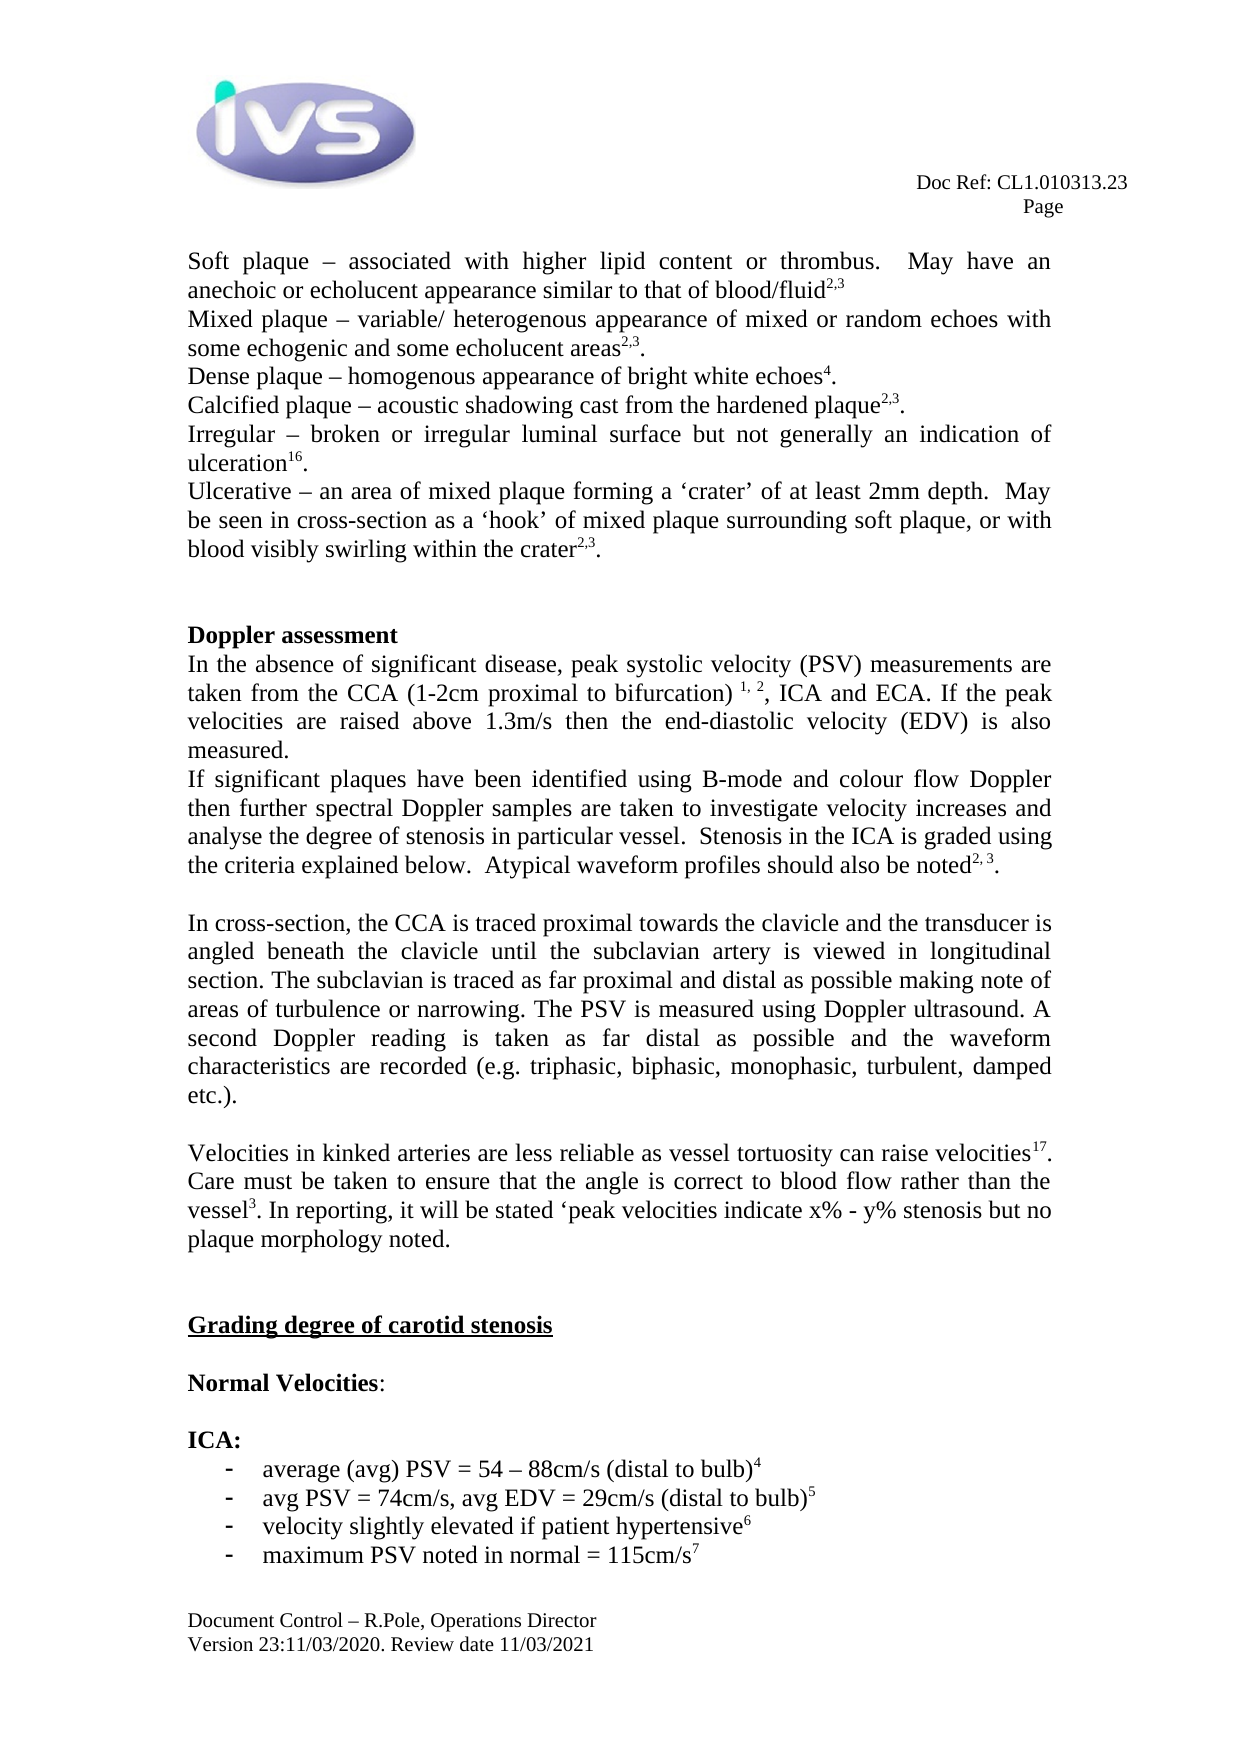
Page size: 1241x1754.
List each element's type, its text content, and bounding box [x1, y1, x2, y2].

picture [187, 75, 416, 189]
list Grading degree of carotid stenosis [187, 1310, 1053, 1339]
text Soft plaque – associated with higher lipid content or thrombus. May have an anechoic or echolucent appearance similar to that of blood/fluid2,3 [187, 246, 1053, 304]
text ICA: [187, 1425, 1053, 1454]
text Doppler assessment [187, 620, 1053, 649]
text Irregular – broken or irregular luminal surface but not generally an indication of ulceration16. [187, 419, 1053, 476]
list velocity slightly elevated if patient hypertensive6 [225, 1511, 1053, 1540]
text Calcified plaque – acoustic shadowing cast from the hardened plaque2,3. [187, 390, 1053, 419]
list maximum PSV noted in normal = 115cm/s7 [225, 1540, 1053, 1569]
list avg PSV = 74cm/s, avg EDV = 29cm/s (distal to bulb)5 [225, 1483, 1053, 1511]
text Velocities in kinked arteries are less reliable as vessel tortuosity can raise velocities17. Care must be taken to ensure that the angle is correct to blood flow rather than the vessel3. In reporting, it will be stated ‘peak velocities indicate x% - y% stenosis but no plaque morphology noted. [187, 1138, 1053, 1253]
text Dense plaque – homogenous appearance of bright white echoes4. [187, 361, 1053, 390]
text If significant plaques have been identified using B-mode and colour flow Doppler then further spectral Doppler samples are taken to investigate velocity increases and analyse the degree of stenosis in particular vessel. Stenosis in the ICA is graded using the criteria explained below. Atypical waveform profiles should also be noted2, 3. [187, 764, 1053, 879]
text Mixed plaque – variable/ heterogenous appearance of mixed or random echoes with some echogenic and some echolucent areas2,3. [187, 304, 1053, 361]
text In cross-section, the CCA is traced proximal towards the clavicle and the transducer is angled beneath the clavicle until the subclavian artery is viewed in longitudinal section. The subclavian is traced as far proximal and distal as possible making note of areas of turbulence or narrowing. The PSV is measured using Doppler ultrasound. A second Doppler reading is taken as far distal as possible and the waveform characteristics are recorded (e.g. triphasic, biphasic, monophasic, turbulent, damped etc.). [187, 908, 1053, 1109]
text In the absence of significant disease, peak systolic velocity (PSV) measurements are taken from the CCA (1-2cm proximal to bifurcation) 1, 2, ICA and ECA. If the peak velocities are raised above 1.3m/s then the end-diastolic velocity (EDV) is also measured. [187, 649, 1053, 764]
list average (avg) PSV = 54 – 88cm/s (distal to bulb)4 [225, 1454, 1053, 1483]
text Normal Velocities: [187, 1368, 1053, 1396]
text Ulcerative – an area of mixed plaque forming a ‘crater’ of at least 2mm depth. May be seen in cross-section as a ‘hook’ of mixed plaque surrounding soft plaque, or with blood visibly swirling within the crater2,3. [187, 476, 1053, 563]
